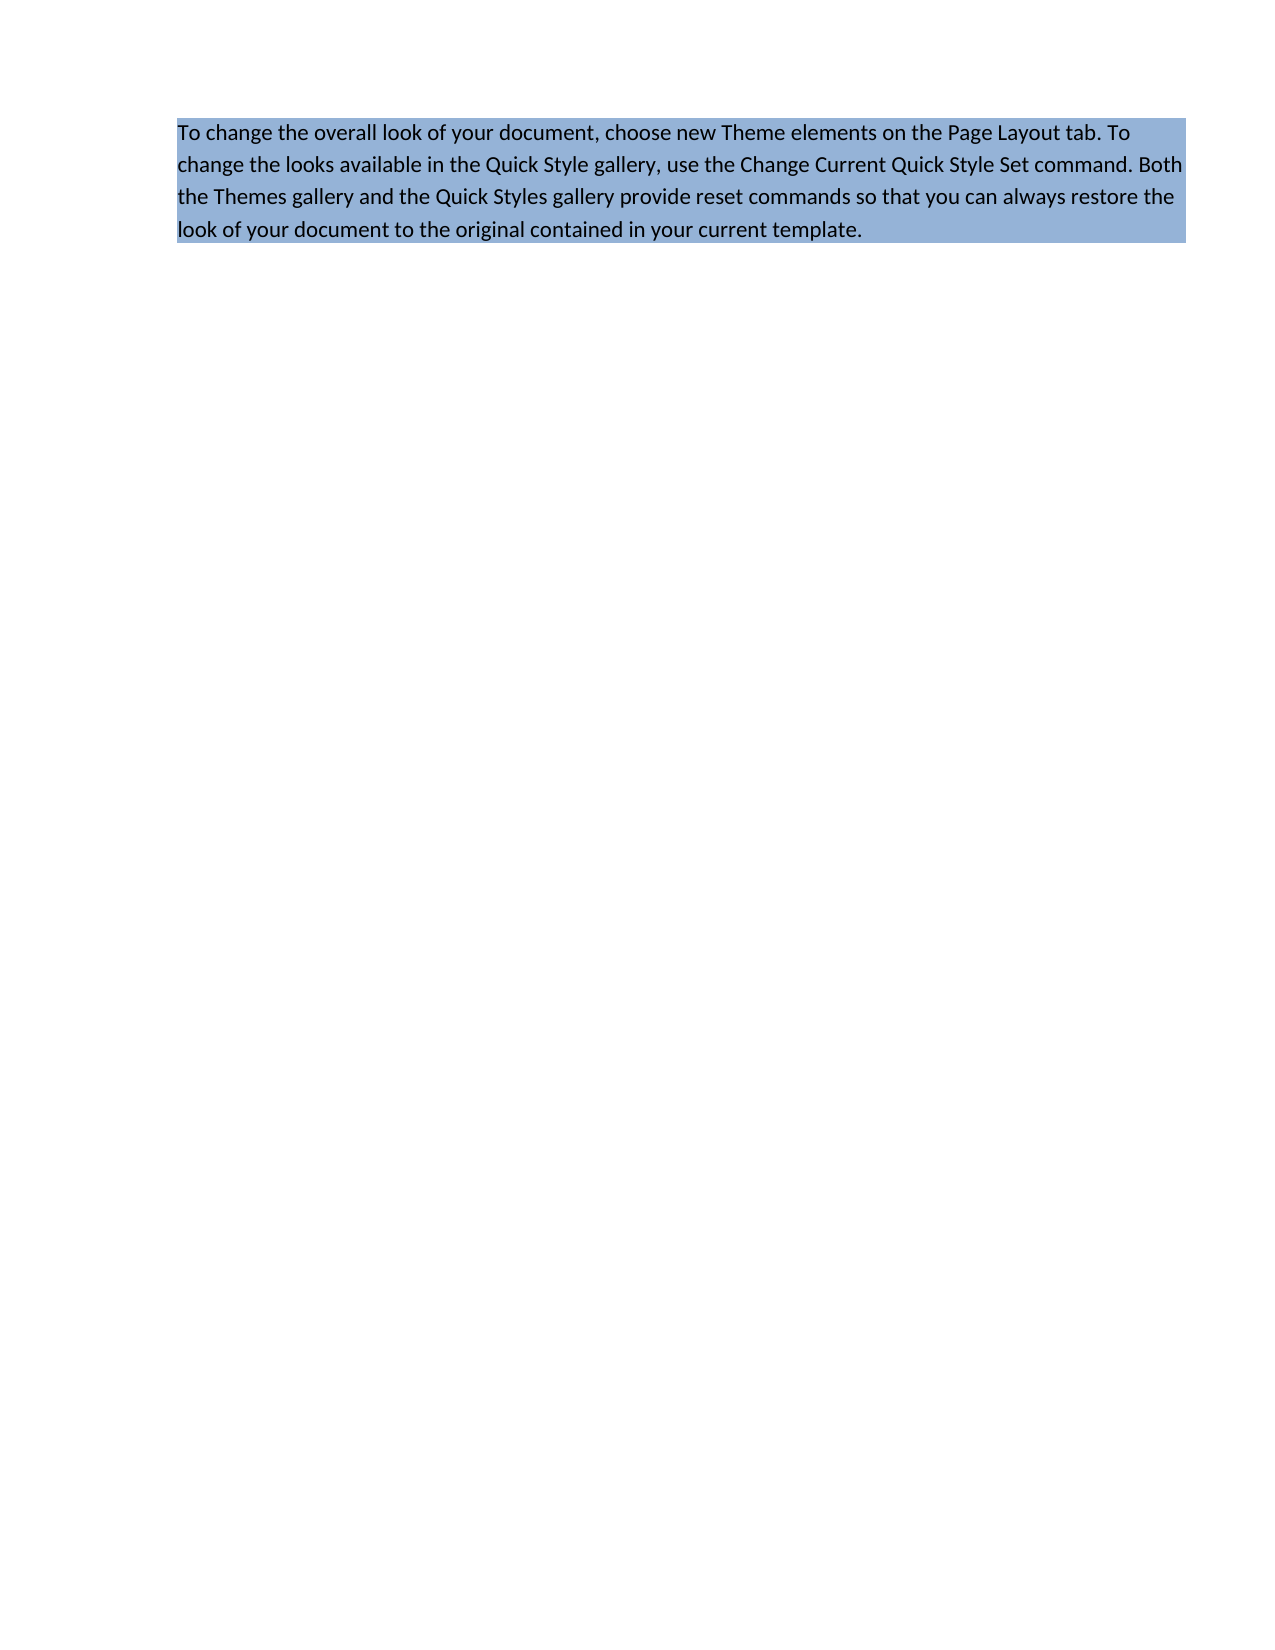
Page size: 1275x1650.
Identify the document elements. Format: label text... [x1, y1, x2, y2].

text To change the overall look of your document, choose new Theme elements on the Page Layout tab. To change the looks available in the Quick Style gallery, use the Change Current Quick Style Set command. Both the Themes gallery and the Quick Styles gallery provide reset commands so that you can always restore the look of your document to the original contained in your current template. [177, 118, 1186, 243]
